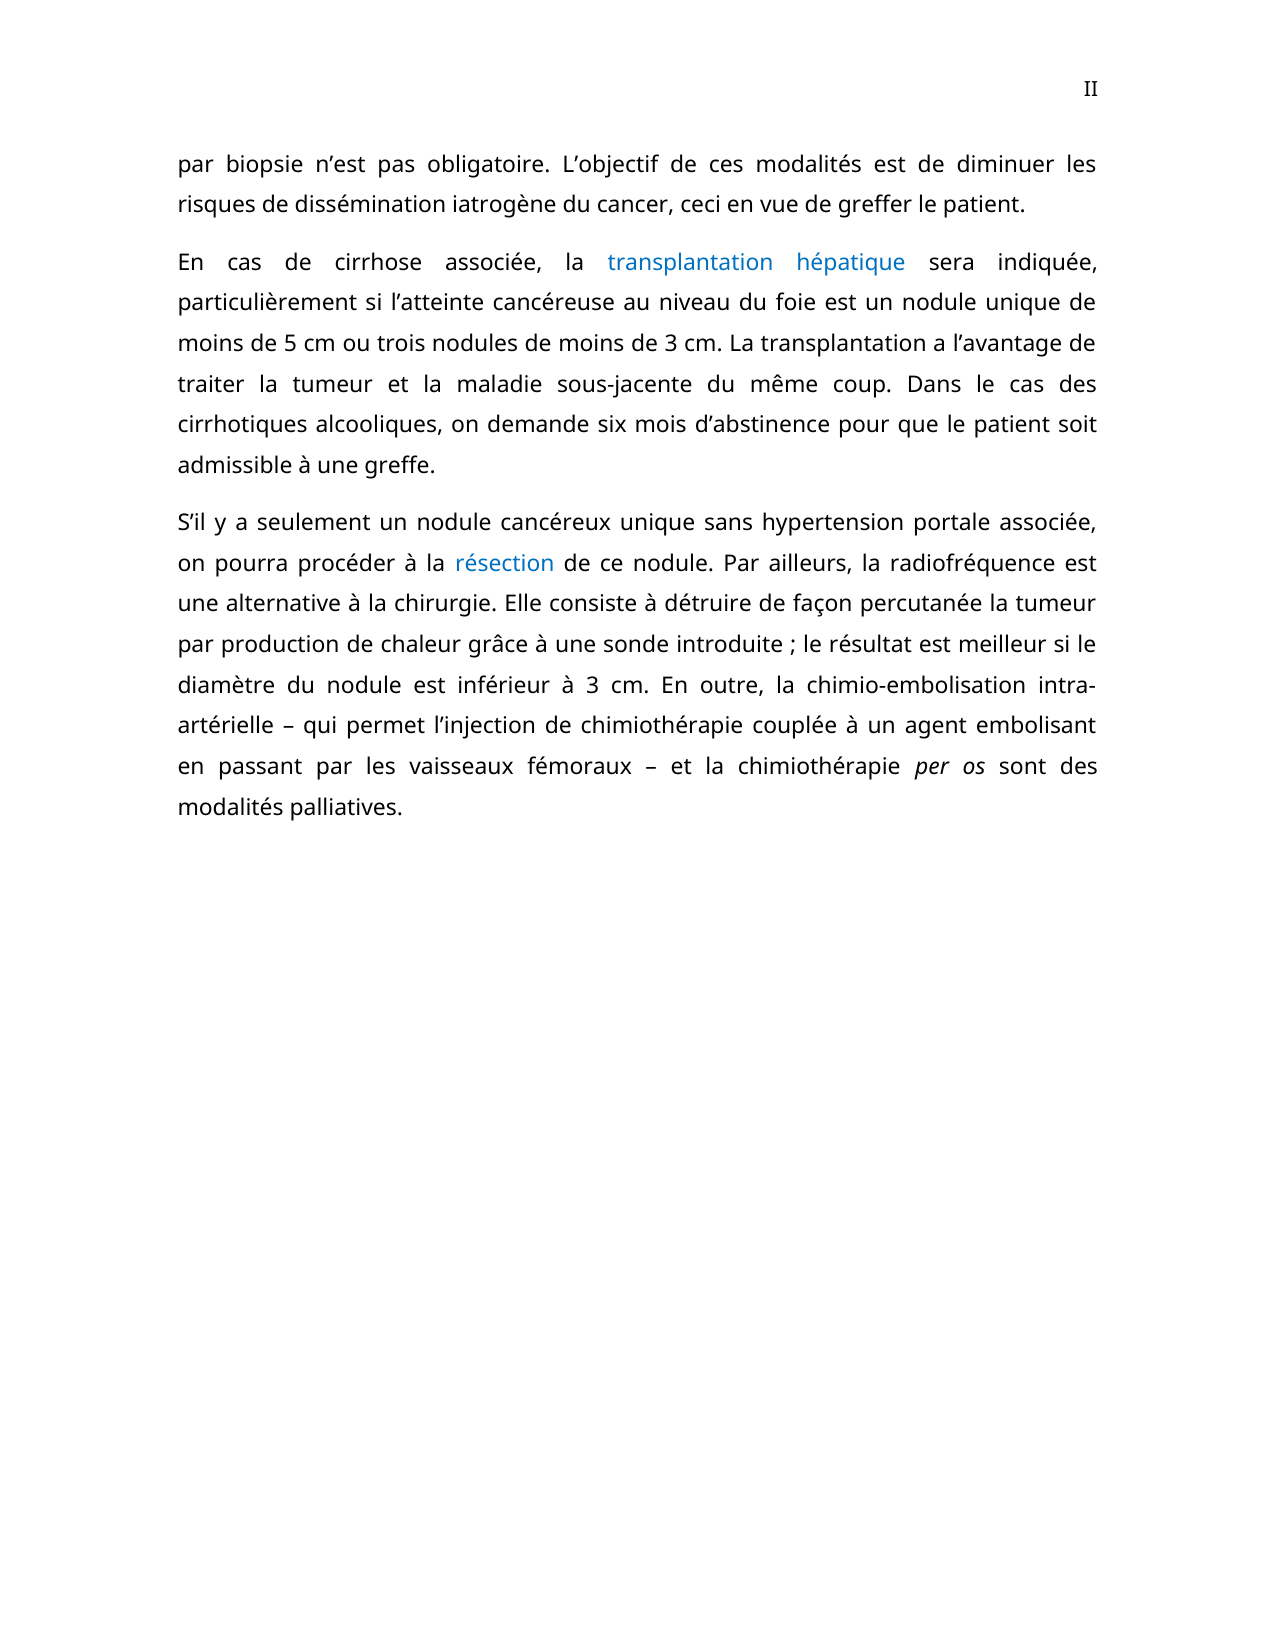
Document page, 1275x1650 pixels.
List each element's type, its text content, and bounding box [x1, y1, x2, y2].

text En cas de cirrhose associée, la transplantation hépatique sera indiquée, particulièrement si l’atteinte cancéreuse au niveau du foie est un nodule unique de moins de 5 cm ou trois nodules de moins de 3 cm. La transplantation a l’avantage de traiter la tumeur et la maladie sous-jacente du même coup. Dans le cas des cirrhotiques alcooliques, on demande six mois d’abstinence pour que le patient soit admissible à une greffe. [177, 246, 1098, 480]
text S’il y a seulement un nodule cancéreux unique sans hypertension portale associée, on pourra procéder à la résection de ce nodule. Par ailleurs, la radiofréquence est une alternative à la chirurgie. Elle consiste à détruire de façon percutanée la tumeur par production de chaleur grâce à une sonde introduite ; le résultat est meilleur si le diamètre du nodule est inférieur à 3 cm. En outre, la chimio-embolisation intra-artérielle – qui permet l’injection de chimiothérapie couplée à un agent embolisant en passant par les vaisseaux fémoraux – et la chimiothérapie per os sont des modalités palliatives. [177, 506, 1098, 822]
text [177, 148, 1098, 219]
